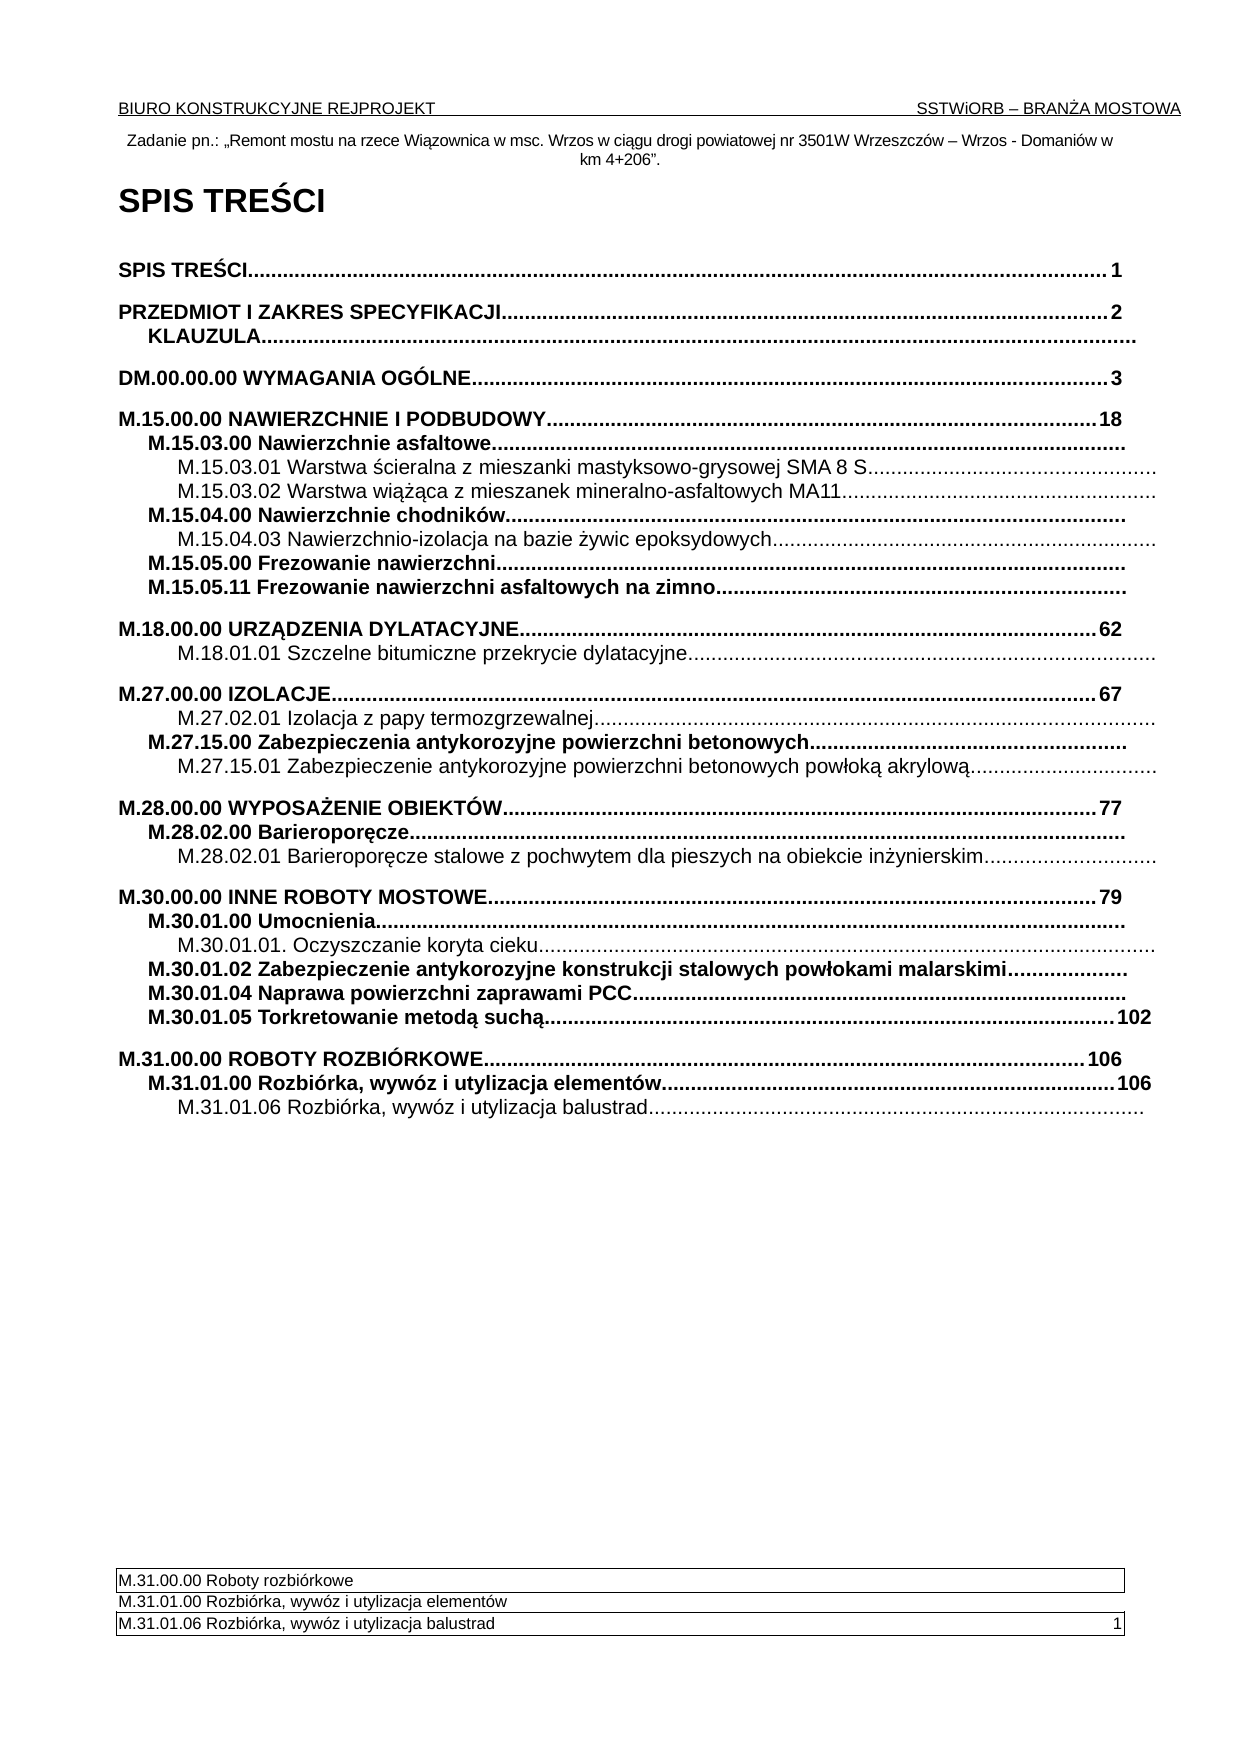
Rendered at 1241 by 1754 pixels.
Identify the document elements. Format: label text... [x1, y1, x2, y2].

text M.31.00.00 Roboty rozbiórkowe 106 [118, 1047, 1122, 1071]
text M.28.02.01 Barieroporęcze stalowe z pochwytem dla pieszych na obiekcie inżynierskim 77 [177, 843, 1122, 867]
text M.30.01.00 Umocnienia 79 [148, 909, 1122, 933]
text M.27.02.01 Izolacja z papy termozgrzewalnej 67 [177, 706, 1122, 730]
text M.15.03.02 Warstwa wiążąca z mieszanek mineralno-asfaltowych MA11 37 [177, 479, 1122, 503]
text M.18.00.00 URZĄDZENIA DYLATACYJNE 62 [118, 616, 1122, 640]
text PRZEDMIOT I ZAKRES SPECYFIKACJI 2 [118, 300, 1122, 324]
text DM.00.00.00 Wymagania ogólne 3 [118, 365, 1122, 389]
text Spis treści 1 [118, 258, 1122, 282]
text M.27.15.00 Zabezpieczenia antykorozyjne powierzchni betonowych 73 [148, 730, 1122, 754]
text M.18.01.01 Szczelne bitumiczne przekrycie dylatacyjne 62 [177, 640, 1122, 664]
text M.15.04.03 Nawierzchnio-izolacja na bazie żywic epoksydowych 53 [177, 527, 1122, 551]
text M.15.04.00 Nawierzchnie chodników 53 [148, 503, 1122, 527]
text M.27.00.00 Izolacje 67 [118, 682, 1122, 706]
text M.28.02.00 Barieroporęcze 77 [148, 819, 1122, 843]
text M.15.05.11 Frezowanie nawierzchni asfaltowych na zimno 59 [148, 575, 1122, 599]
text M.30.01.04 Naprawa powierzchni zaprawami PCC 93 [148, 981, 1122, 1005]
text M.15.03.01 Warstwa ścieralna z mieszanki mastyksowo-grysowej SMA 8 S 18 [177, 455, 1122, 479]
text M.30.00.00 INNE ROBOTY MOSTOWE 79 [118, 885, 1122, 909]
text M.15.00.00 Nawierzchnie i podbudowy 18 [118, 407, 1122, 431]
text M.30.01.02 Zabezpieczenie antykorozyjne konstrukcji stalowych powłokami malarskimi 80 [148, 957, 1122, 981]
text M.30.01.05 Torkretowanie metodą suchą 102 [148, 1005, 1122, 1029]
text M.15.05.00 Frezowanie nawierzchni 59 [148, 551, 1122, 575]
text KLAUZULA 2 [148, 324, 1122, 348]
text M.30.01.01. Oczyszczanie koryta cieku 79 [177, 933, 1122, 957]
text M.15.03.00 Nawierzchnie asfaltowe 18 [148, 431, 1122, 455]
text M.31.01.00 Rozbiórka, wywóz i utylizacja elementów 106 [148, 1071, 1122, 1094]
text M.28.00.00 Wyposażenie obiektóW 77 [118, 796, 1122, 819]
text M.27.15.01 Zabezpieczenie antykorozyjne powierzchni betonowych powłoką akrylową 73 [177, 754, 1122, 778]
text M.31.01.06 Rozbiórka, wywóz i utylizacja balustrad 106 [177, 1094, 1122, 1118]
subtitle Spis treści [118, 181, 1122, 220]
